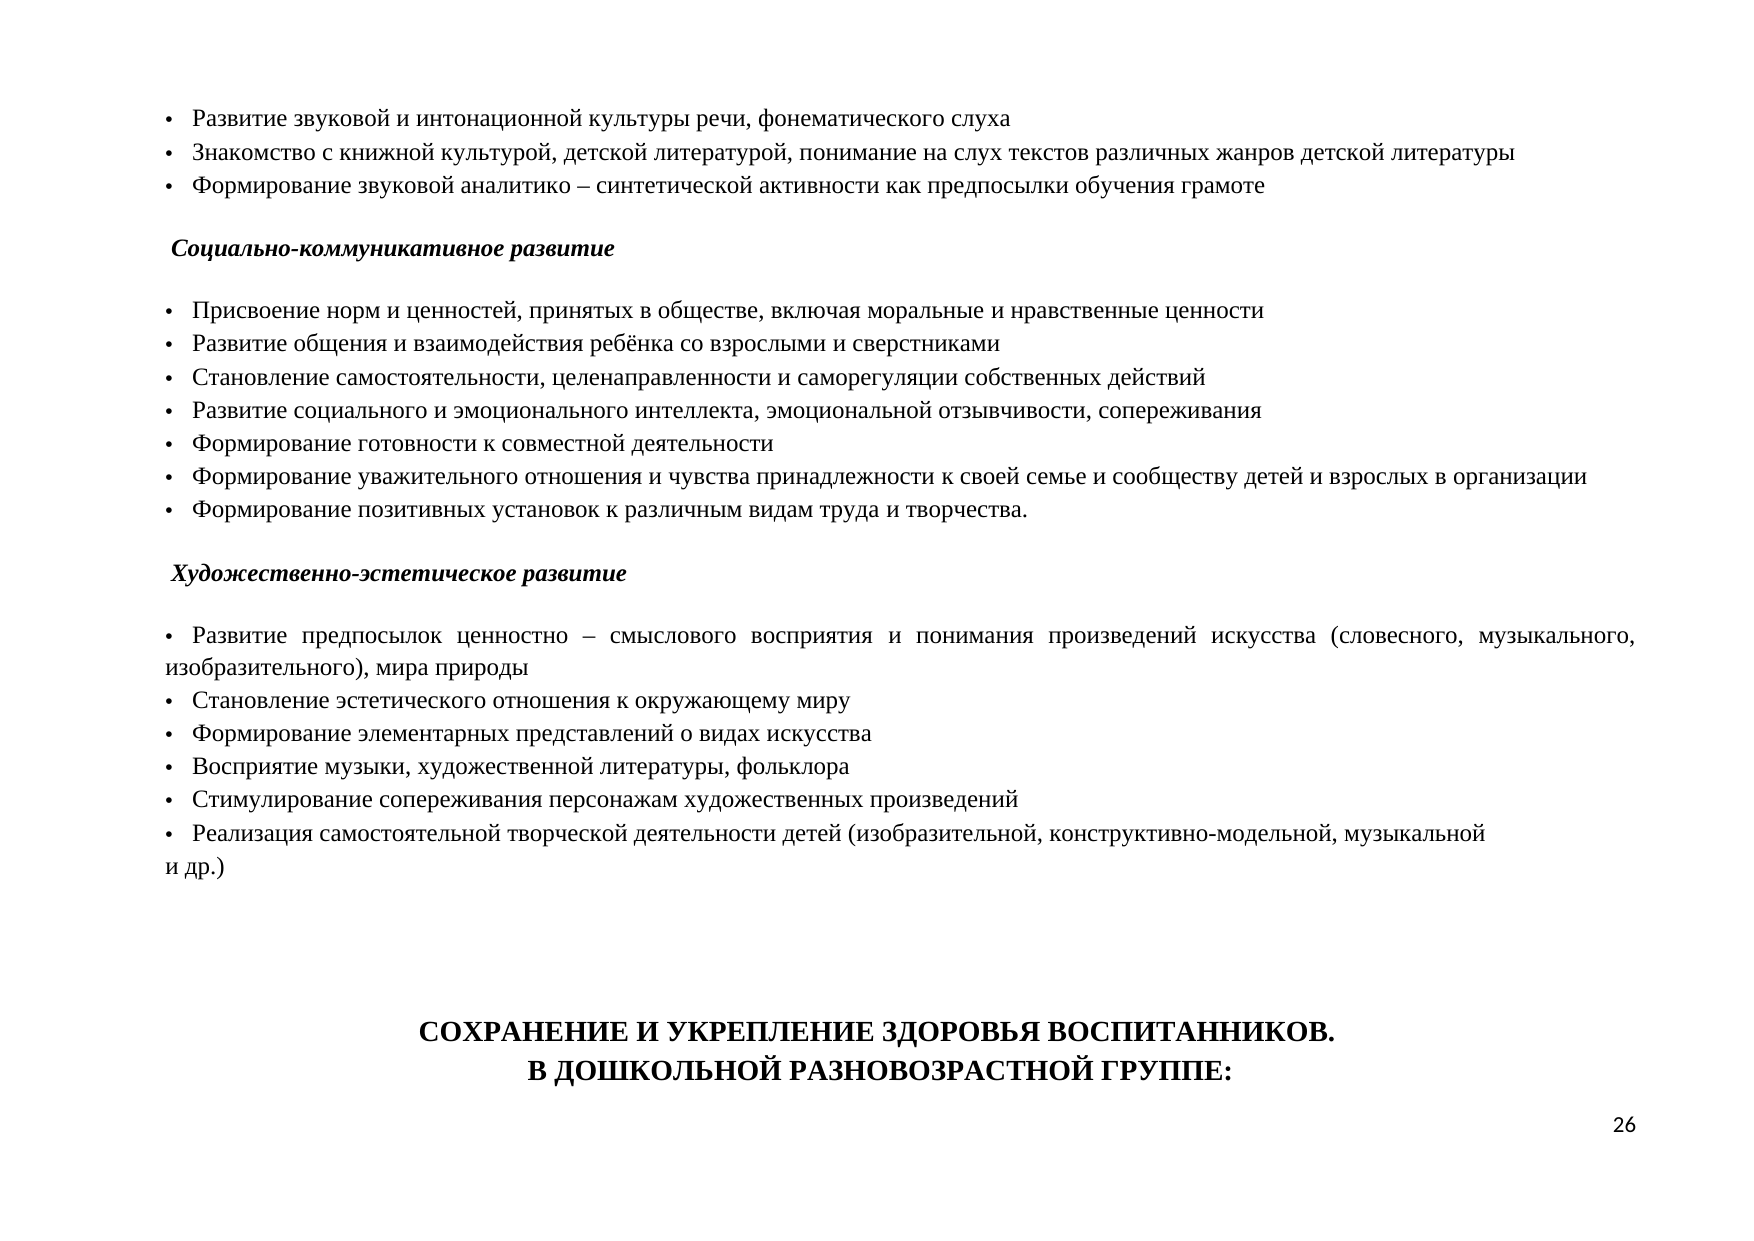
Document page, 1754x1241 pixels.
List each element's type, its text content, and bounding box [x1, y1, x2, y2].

list Формирование уважительного отношения и чувства принадлежности к своей семье и сообществу детей и взрослых в организации [165, 461, 1636, 490]
text Художественно-эстетическое развитие [171, 558, 1636, 587]
text В ДОШКОЛЬНОЙ РАЗНОВОЗРАСТНОЙ ГРУППЕ: [118, 1053, 1636, 1087]
list Становление эстетического отношения к окружающему миру [165, 685, 1636, 713]
list Развитие звуковой и интонационной культуры речи, фонематического слуха [165, 103, 1636, 132]
text Социально-коммуникативное развитие [171, 233, 1636, 262]
list Формирование элементарных представлений о видах искусства [165, 718, 1636, 747]
list Восприятие музыки, художественной литературы, фольклора [165, 751, 1636, 780]
list Развитие предпосылок ценностно – смыслового восприятия и понимания произведений искусства (словесного, музыкального, изобразительного), мира природы [165, 620, 1636, 680]
list Развитие общения и взаимодействия ребёнка со взрослыми и сверстниками [165, 328, 1636, 357]
list Формирование готовности к совместной деятельности [165, 428, 1636, 457]
list Становление самостоятельности, целенаправленности и саморегуляции собственных действий [165, 362, 1636, 390]
list Реализация самостоятельной творческой деятельности детей (изобразительной, конструктивно-модельной, музыкальной [165, 818, 1636, 846]
text и др.) [165, 851, 1636, 880]
list Знакомство с книжной культурой, детской литературой, понимание на слух текстов различных жанров детской литературы [165, 137, 1636, 165]
list Формирование звуковой аналитико – синтетической активности как предпосылки обучения грамоте [165, 170, 1636, 199]
list Стимулирование сопереживания персонажам художественных произведений [165, 784, 1636, 813]
list Присвоение норм и ценностей, принятых в обществе, включая моральные и нравственные ценности [165, 295, 1636, 324]
text СОХРАНЕНИЕ И УКРЕПЛЕНИЕ ЗДОРОВЬЯ ВОСПИТАННИКОВ. [118, 1014, 1636, 1048]
list Развитие социального и эмоционального интеллекта, эмоциональной отзывчивости, сопереживания [165, 395, 1636, 424]
list Формирование позитивных установок к различным видам труда и творчества. [165, 494, 1636, 523]
